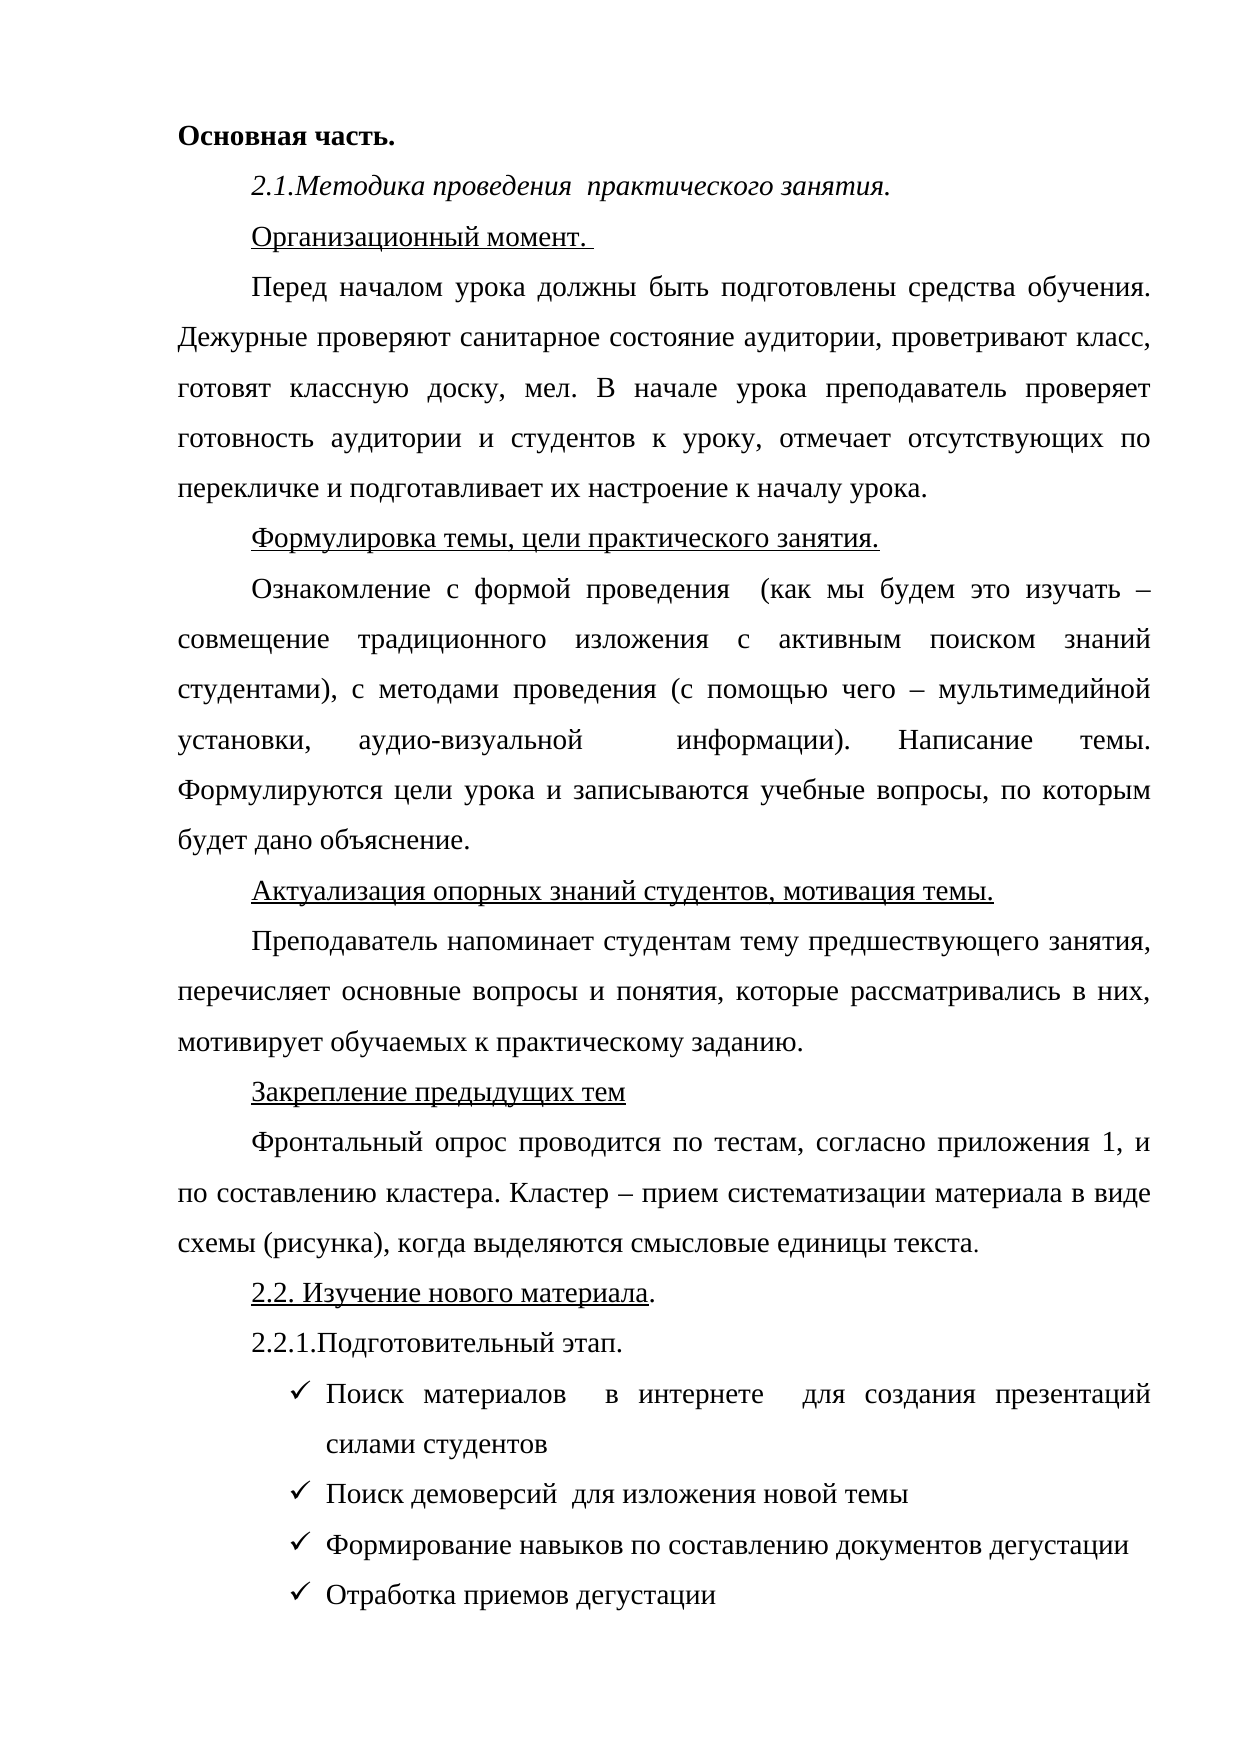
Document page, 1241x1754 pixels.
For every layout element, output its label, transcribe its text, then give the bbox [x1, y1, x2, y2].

text Ознакомление с формой проведения (как мы будем это изучать – совмещение традиционного изложения с активным поиском знаний студентами), с методами проведения (с помощью чего – мультимедийной установки, аудио-визуальной информации). Написание темы. Формулируются цели урока и записываются учебные вопросы, по которым будет дано объяснение. [177, 571, 1152, 856]
text Актуализация опорных знаний студентов, мотивация темы. [177, 873, 1152, 906]
list Поиск демоверсий для изложения новой темы [288, 1477, 1152, 1510]
text Формулировка темы, цели практического занятия. [177, 521, 1152, 554]
list Отработка приемов дегустации [288, 1577, 1152, 1611]
text Организационный момент. [177, 219, 1152, 252]
list Формирование навыков по составлению документов дегустации [288, 1527, 1152, 1561]
text Перед началом урока должны быть подготовлены средства обучения. Дежурные проверяют санитарное состояние аудитории, проветривают класс, готовят классную доску, мел. В начале урока преподаватель проверяет готовность аудитории и студентов к уроку, отмечает отсутствующих по перекличке и подготавливает их настроение к началу урока. [177, 269, 1152, 504]
text Преподаватель напоминает студентам тему предшествующего занятия, перечисляет основные вопросы и понятия, которые рассматривались в них, мотивирует обучаемых к практическому заданию. [177, 923, 1152, 1057]
text Закрепление предыдущих тем [177, 1074, 1152, 1108]
text 2.2. Изучение нового материала. [177, 1275, 1152, 1309]
text Фронтальный опрос проводится по тестам, согласно приложения 1, и по составлению кластера. Кластер – прием систематизации материала в виде схемы (рисунка), когда выделяются смысловые единицы текста. [177, 1124, 1152, 1258]
list Поиск материалов в интернете для создания презентаций силами студентов [288, 1376, 1152, 1460]
text 2.1.Методика проведения практического занятия. [177, 168, 1152, 202]
text Основная часть. [177, 118, 1152, 152]
text 2.2.1.Подготовительный этап. [177, 1326, 1152, 1359]
